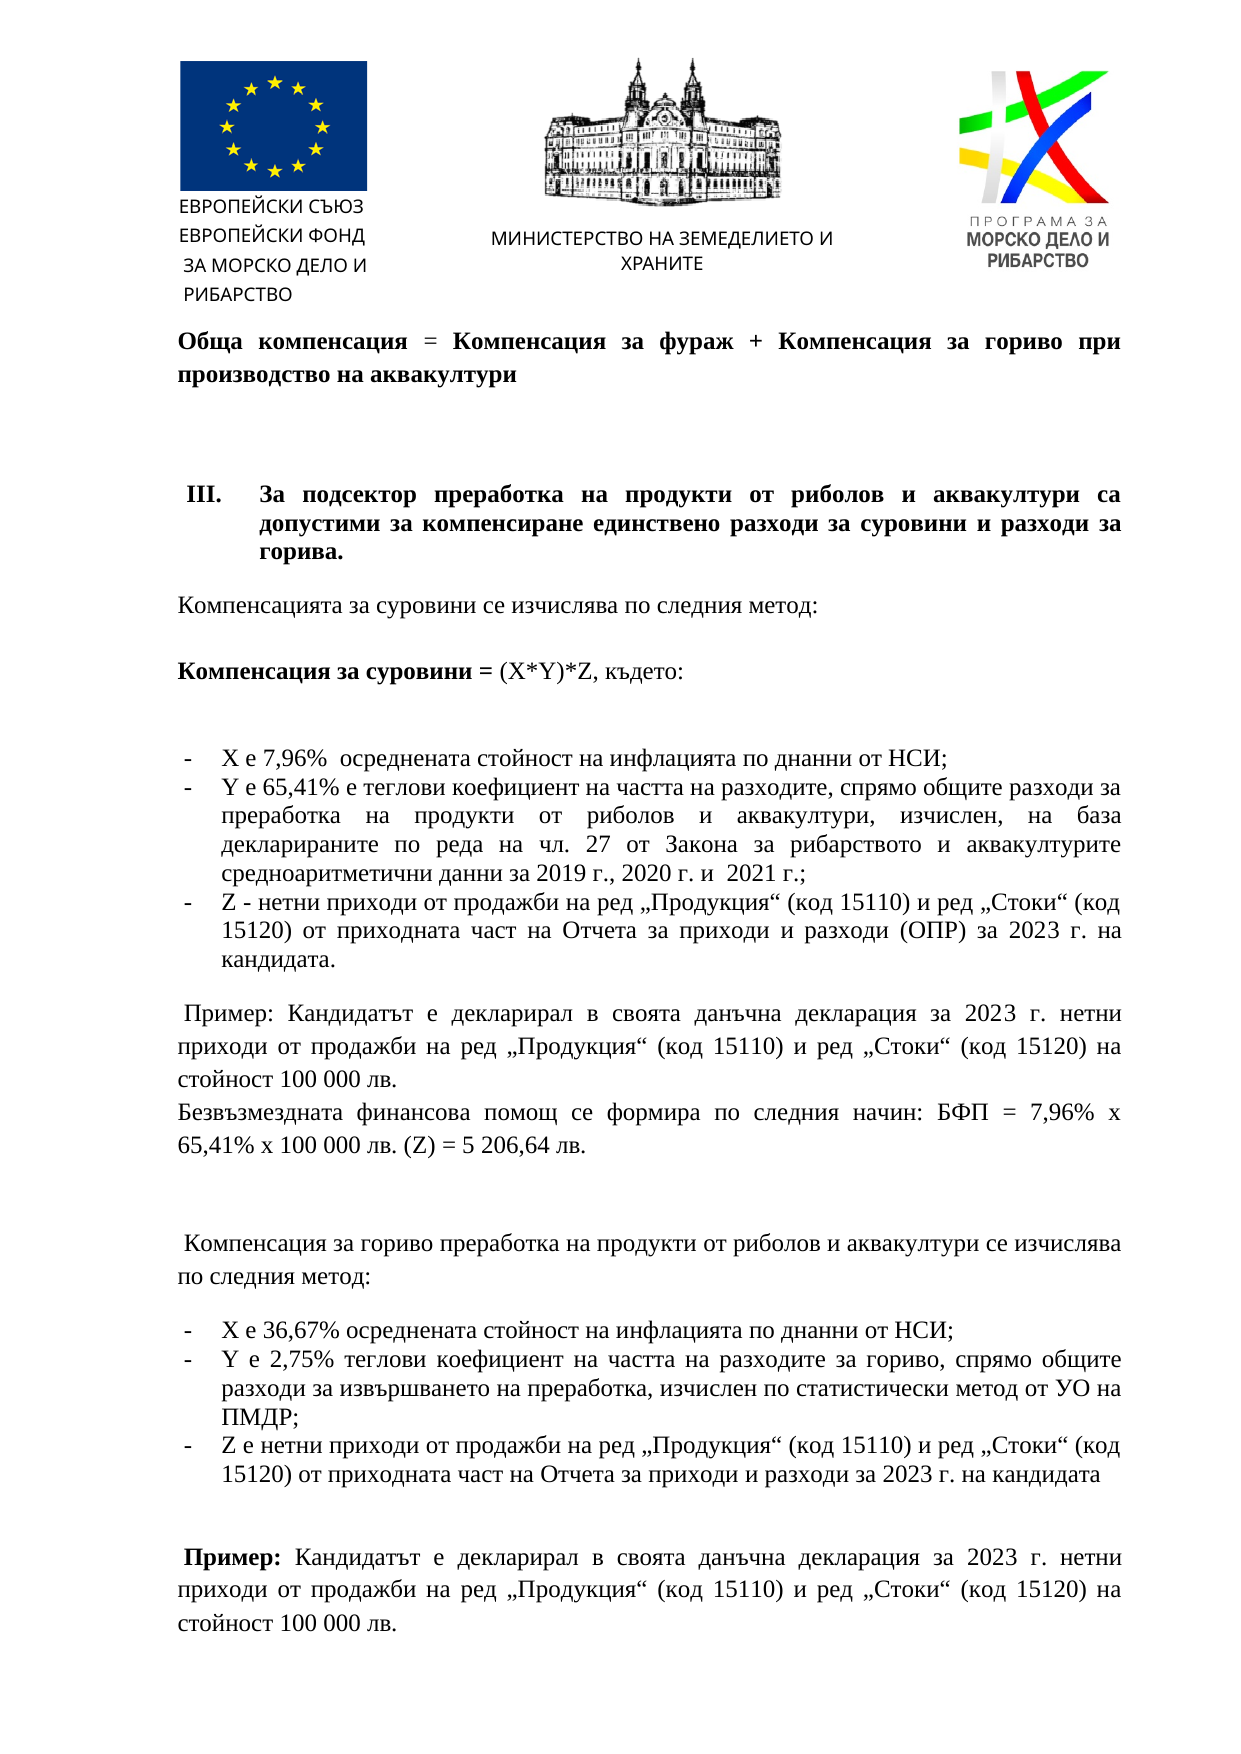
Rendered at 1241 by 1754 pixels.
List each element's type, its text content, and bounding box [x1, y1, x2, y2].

text Компенсацията за суровини се изчислява по следния метод: [177, 590, 1122, 619]
list Y е 65,41% е теглови коефициент на частта на разходите, спрямо общите разходи за преработка на продукти от риболов и аквакултури, изчислен, на база декларираните по реда на чл. 27 от Закона за рибарството и аквакултурите средноаритметични данни за 2019 г., 2020 г. и 2021 г.; [183, 772, 1122, 887]
list За подсектор преработка на продукти от риболов и аквакултури са допустими за компенсиране единствено разходи за суровини и разходи за горива. [222, 479, 1122, 565]
picture [538, 54, 793, 211]
list X e 36,67% осреднената стойност на инфлацията по днанни от НСИ; [183, 1315, 1122, 1344]
list Х е 7,96% осреднената стойност на инфлацията по днанни от НСИ; [183, 743, 1122, 772]
list Z e нетни приходи от продажби на ред „Продукция“ (код 15110) и ред „Стоки“ (код 15120) от приходната част на Отчета за приходи и разходи за 2023 г. на кандидата [183, 1430, 1122, 1488]
text Пример: Кандидатът е декларирал в своята данъчна декларация за 2023 г. нетни приходи от продажби на ред „Продукция“ (код 15110) и ред „Стоки“ (код 15120) на стойност 100 000 лв. [177, 998, 1122, 1093]
list Z - нетни приходи от продажби на ред „Продукция“ (код 15110) и ред „Стоки“ (код 15120) от приходната част на Отчета за приходи и разходи (ОПР) за 2023 г. на кандидата. [183, 887, 1122, 973]
list Y e 2,75% теглови коефициент на частта на разходите за гориво, спрямо общите разходи за извършването на преработка, изчислен по статистически метод от УО на ПМДР; [183, 1344, 1122, 1430]
text Обща компенсация = Компенсация за фураж + Компенсация за гориво при производство на аквакултури [177, 326, 1122, 388]
text Компенсация за суровини = (X*Y)*Z, където: [177, 656, 1122, 685]
text Компенсация за гориво преработка на продукти от риболов и аквакултури се изчислява по следния метод: [177, 1228, 1122, 1290]
text Безвъзмездната финансова помощ се формира по следния начин: БФП = 7,96% x 65,41% х 100 000 лв. (Z) = 5 206,64 лв. [177, 1097, 1122, 1159]
text Пример: Кандидатът е декларирал в своята данъчна декларация за 2023 г. нетни приходи от продажби на ред „Продукция“ (код 15110) и ред „Стоки“ (код 15120) на стойност 100 000 лв. [177, 1542, 1122, 1636]
picture [906, 36, 1157, 293]
